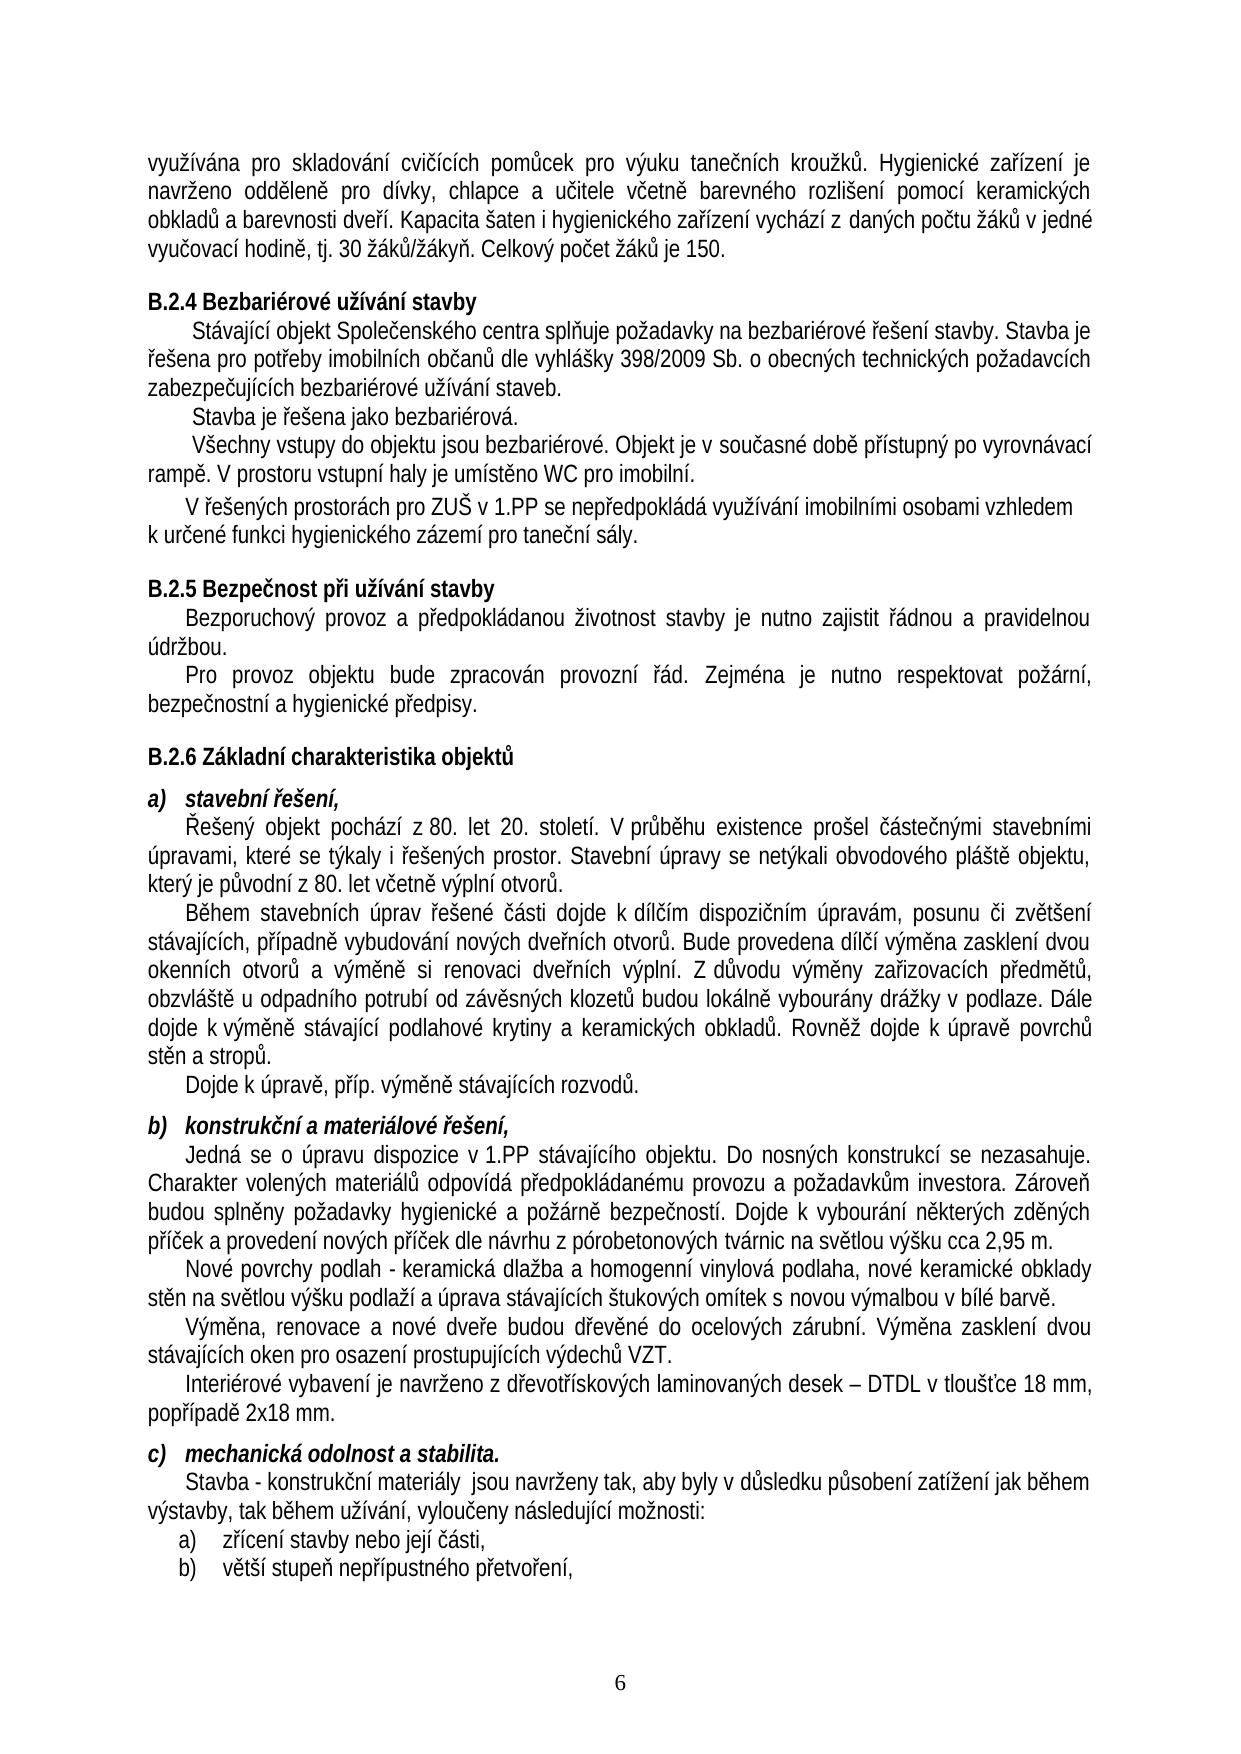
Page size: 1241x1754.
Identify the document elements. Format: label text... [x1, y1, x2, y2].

list Všechny vstupy do objektu jsou bezbariérové. Objekt je v současné době přístupný po vyrovnávací rampě. V prostoru vstupní haly je umístěno WC pro imobilní. [148, 430, 1093, 488]
text Jedná se o úpravu dispozice v 1.PP stávajícího objektu. Do nosných konstrukcí se nezasahuje. Charakter volených materiálů odpovídá předpokládanému provozu a požadavkům investora. Zároveň budou splněny požadavky hygienické a požárně bezpečností. Dojde k vybourání některých zděných příček a provedení nových příček dle návrhu z pórobetonových tvárnic na světlou výšku cca 2,95 m. [148, 1140, 1093, 1254]
text Interiérové vybavení je navrženo z dřevotřískových laminovaných desek – DTDL v tloušťce 18 mm, popřípadě 2x18 mm. [148, 1369, 1093, 1426]
text Bezporuchový provoz a předpokládanou životnost stavby je nutno zajistit řádnou a pravidelnou údržbou. [148, 603, 1093, 660]
list Stávající objekt Společenského centra splňuje požadavky na bezbariérové řešení stavby. Stavba je řešena pro potřeby imobilních občanů dle vyhlášky 398/2009 Sb. o obecných technických požadavcích zabezpečujících bezbariérové užívání staveb. [148, 316, 1093, 402]
list větší stupeň nepřípustného přetvoření, [178, 1553, 1093, 1582]
text Výměna, renovace a nové dveře budou dřevěné do ocelových zárubní. Výměna zasklení dvou stávajících oken pro osazení prostupujících výdechů VZT. [148, 1312, 1093, 1369]
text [148, 148, 1093, 262]
text Pro provoz objektu bude zpracován provozní řád. Zejména je nutno respektovat požární, bezpečnostní a hygienické předpisy. [148, 660, 1093, 717]
list zřícení stavby nebo její části, [178, 1525, 1093, 1553]
list konstrukční a materiálové řešení, [148, 1111, 1093, 1140]
text B.2.6 Základní charakteristika objektů [148, 742, 1093, 771]
text V řešených prostorách pro ZUŠ v 1.PP se nepředpokládá využívání imobilními osobami vzhledem k určené funkci hygienického zázemí pro taneční sály. [148, 492, 1093, 549]
text Stavba - konstrukční materiály jsou navrženy tak, aby byly v důsledku působení zatížení jak během výstavby, tak během užívání, vyloučeny následující možnosti: [148, 1467, 1093, 1525]
text Dojde k úpravě, příp. výměně stávajících rozvodů. [148, 1070, 1093, 1099]
text Řešený objekt pochází z 80. let 20. století. V průběhu existence prošel částečnými stavebními úpravami, které se týkaly i řešených prostor. Stavební úpravy se netýkali obvodového pláště objektu, který je původní z 80. let včetně výplní otvorů. [148, 812, 1093, 898]
list stavební řešení, [148, 783, 1093, 812]
list mechanická odolnost a stabilita. [148, 1439, 1093, 1467]
text Nové povrchy podlah - keramická dlažba a homogenní vinylová podlaha, nové keramické obklady stěn na světlou výšku podlaží a úprava stávajících štukových omítek s novou výmalbou v bílé barvě. [148, 1254, 1093, 1312]
list Stavba je řešena jako bezbariérová. [148, 402, 1093, 430]
text B.2.5 Bezpečnost při užívání stavby [148, 574, 1093, 603]
text Během stavebních úprav řešené části dojde k dílčím dispozičním úpravám, posunu či zvětšení stávajících, případně vybudování nových dveřních otvorů. Bude provedena dílčí výměna zasklení dvou okenních otvorů a výměně si renovaci dveřních výplní. Z důvodu výměny zařizovacích předmětů, obzvláště u odpadního potrubí od závěsných klozetů budou lokálně vybourány drážky v podlaze. Dále dojde k výměně stávající podlahové krytiny a keramických obkladů. Rovněž dojde k úpravě povrchů stěn a stropů. [148, 898, 1093, 1070]
text B.2.4 Bezbariérové užívání stavby [148, 287, 1093, 316]
